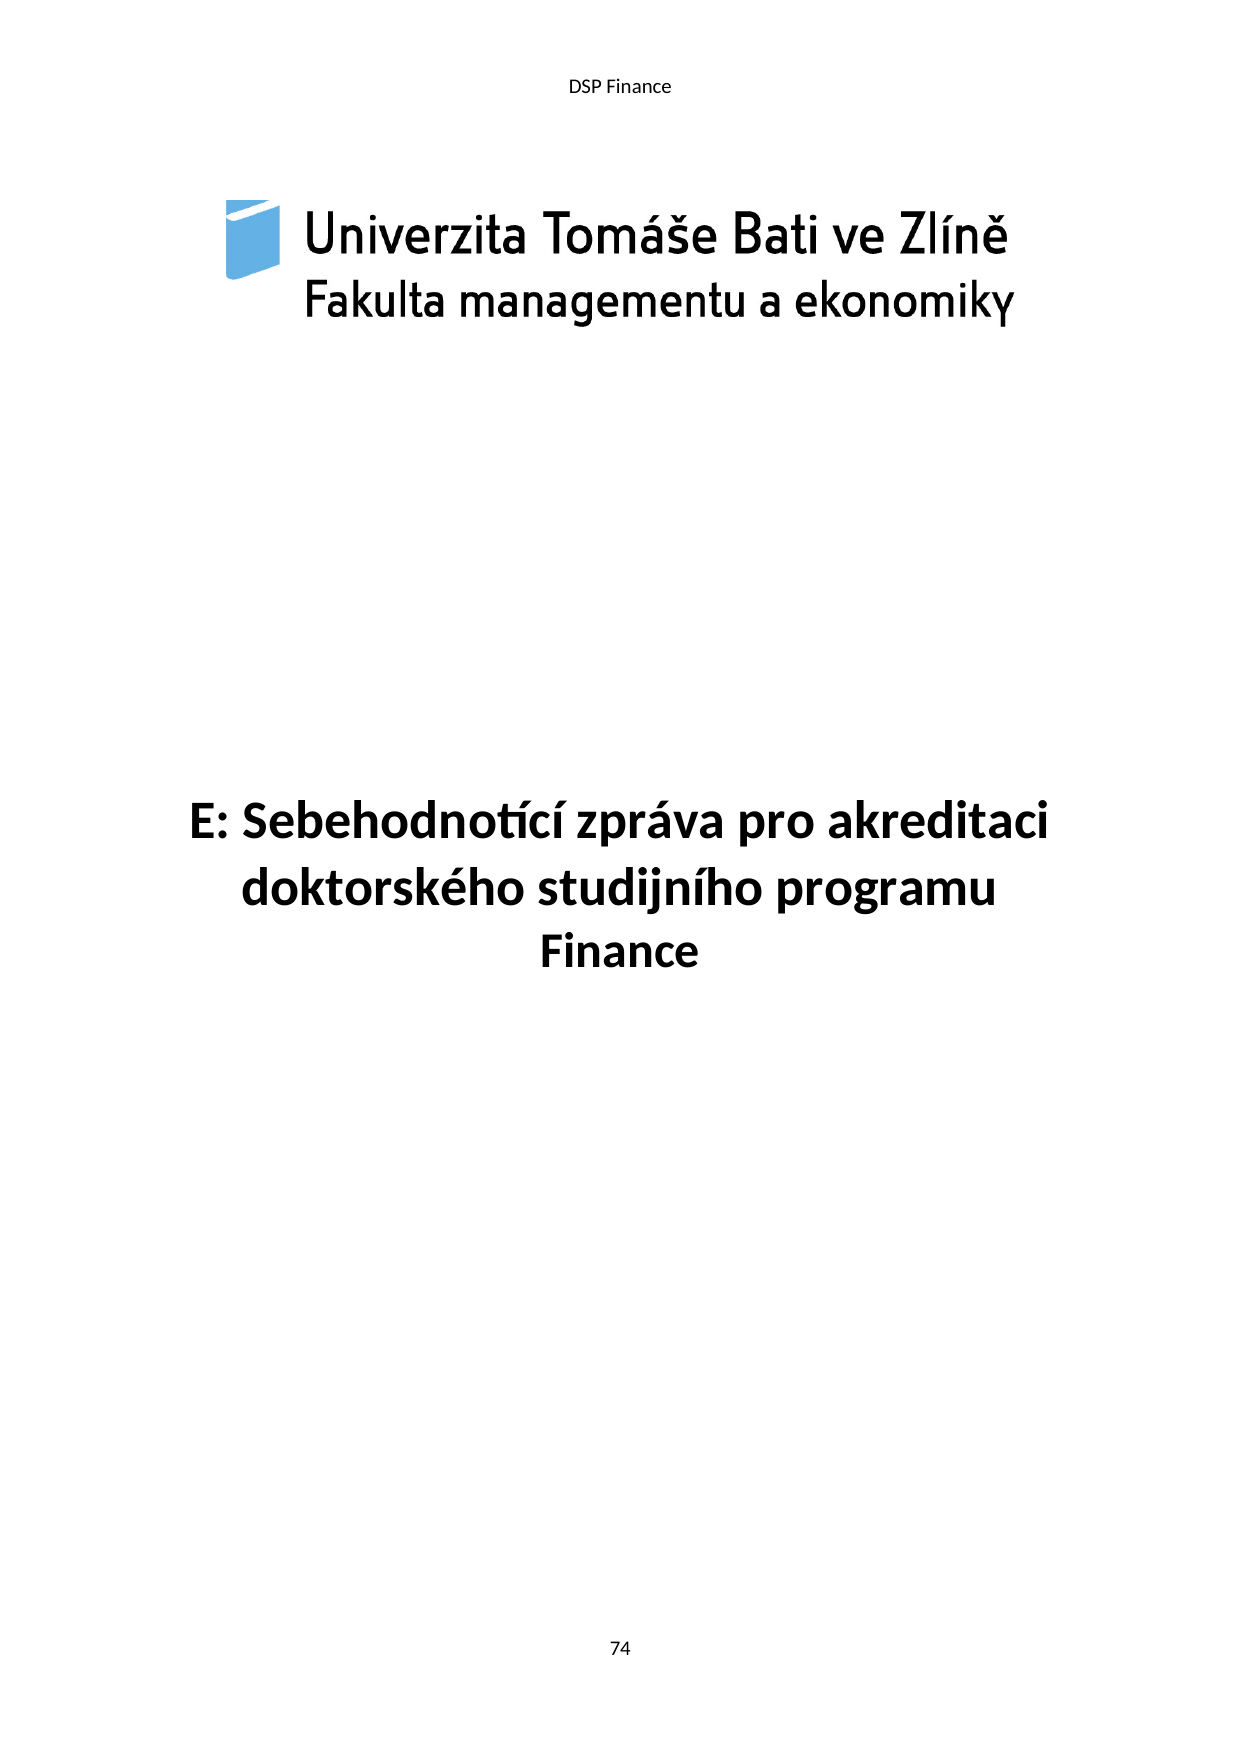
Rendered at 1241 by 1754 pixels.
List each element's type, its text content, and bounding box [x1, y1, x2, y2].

text E: Sebehodnotící zpráva pro akreditaci doktorského studijního programu [148, 786, 1093, 919]
text Finance [148, 919, 1093, 980]
picture [147, 147, 1093, 370]
